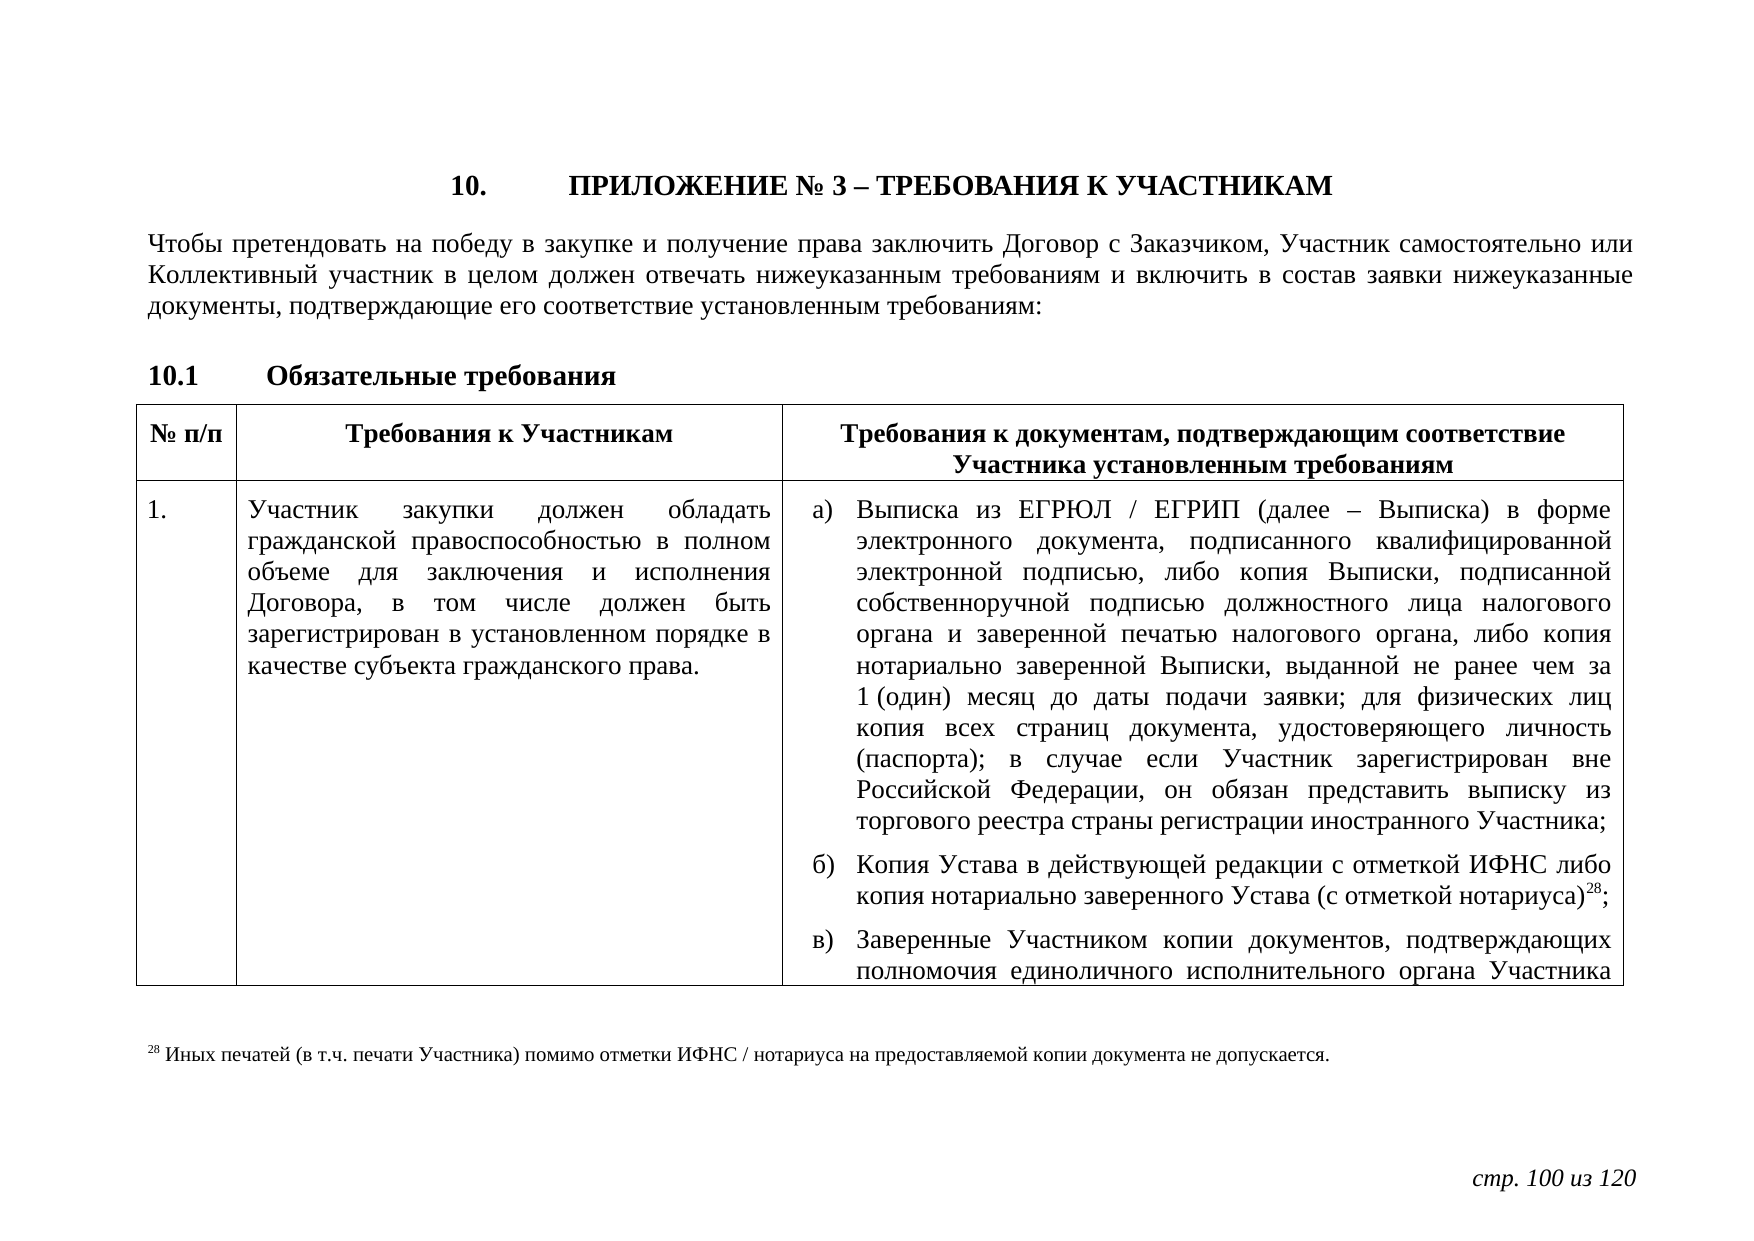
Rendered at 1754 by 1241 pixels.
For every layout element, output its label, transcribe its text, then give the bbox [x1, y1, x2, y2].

table_header Требования к документам, подтверждающим соответствие Участника установленным требованиям [783, 405, 1623, 479]
table_cell [137, 481, 236, 985]
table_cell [783, 481, 1623, 985]
table_header Требования к Участникам [237, 405, 782, 479]
subtitle Обязательные требования [148, 358, 1636, 391]
table_header № п/п [137, 405, 236, 479]
text Чтобы претендовать на победу в закупке и получение права заключить Договор с Заказчиком, Участник самостоятельно или Коллективный участник в целом должен отвечать нижеуказанным требованиям и включить в состав заявки нижеуказанные документы, подтверждающие его соответствие установленным требованиям: [148, 227, 1636, 320]
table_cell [237, 481, 782, 985]
subtitle ПРИЛОЖЕНИЕ № 3 – ТРЕБОВАНИЯ К УЧАСТНИКАМ [148, 168, 1636, 202]
